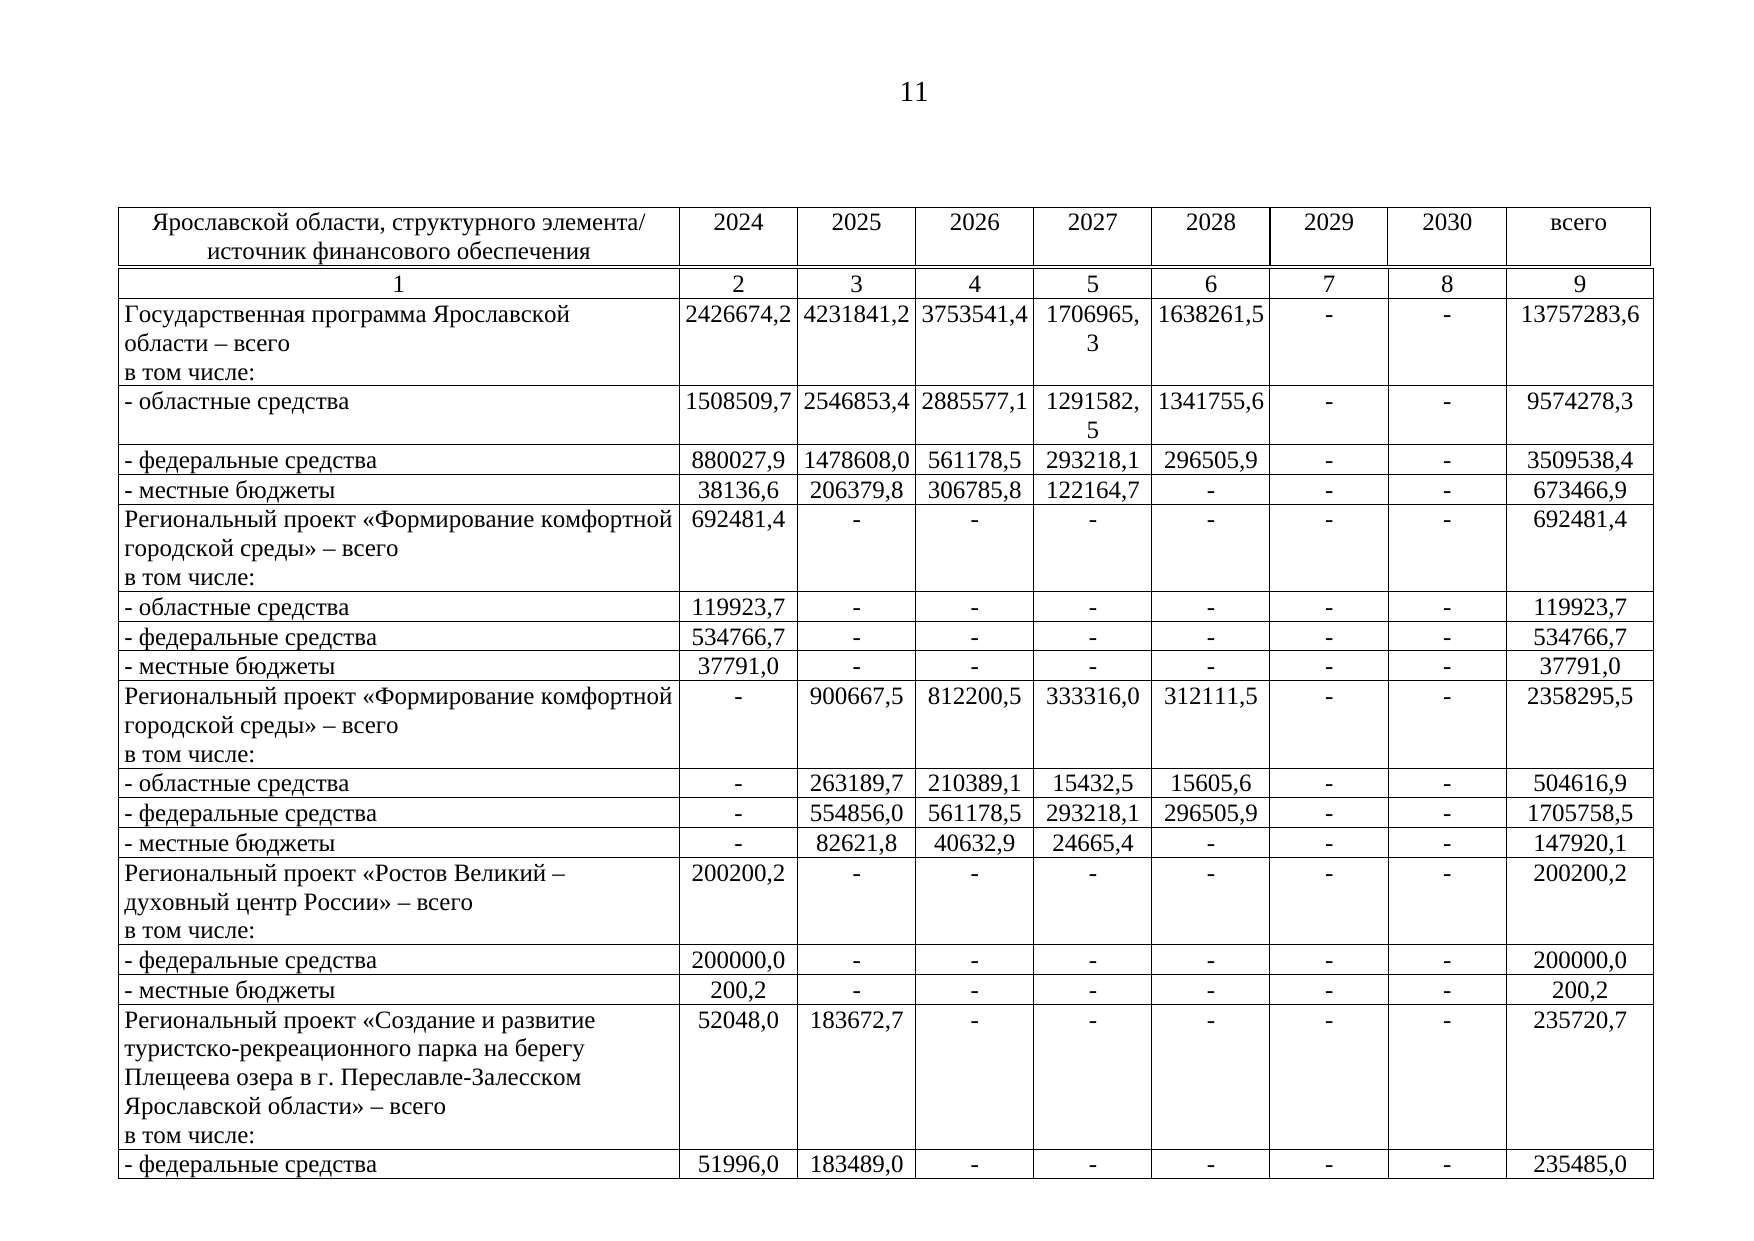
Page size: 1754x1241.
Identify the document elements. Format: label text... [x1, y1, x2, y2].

table_cell 1341755,6 [1152, 386, 1269, 444]
table_cell - федеральные средства [119, 945, 679, 974]
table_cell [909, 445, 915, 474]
table_cell 200200,2 [1507, 858, 1653, 944]
table_cell Региональный проект «Создание и развитие туристско-рекреационного парка на берегу Плещеева озера в г. Переславле-Залесском Ярославской области» ‒ всего в том числе: [119, 1005, 679, 1148]
table_cell 534766,7 [1507, 622, 1653, 650]
table_cell 3753541,4 [916, 299, 1033, 385]
table_cell - [1270, 1005, 1388, 1148]
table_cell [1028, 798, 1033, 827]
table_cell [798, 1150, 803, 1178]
table_cell - [1034, 1005, 1151, 1148]
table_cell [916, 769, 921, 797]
table_cell 2426674,2 [680, 299, 797, 385]
table_cell 2027 [1034, 208, 1151, 265]
table_cell 2029 [1271, 208, 1387, 265]
table_cell 2024 [680, 208, 797, 265]
table_cell 880027,9 [680, 445, 797, 474]
table_cell 9574278,3 [1507, 386, 1653, 444]
table_cell - [1152, 858, 1269, 944]
table_cell 1705758,5 [1507, 798, 1653, 827]
table_header 2 [680, 269, 797, 298]
table_cell - [916, 1005, 1033, 1148]
table_header 7 [1270, 269, 1388, 298]
table_cell 1508509,7 [680, 386, 797, 444]
table_cell - местные бюджеты [119, 651, 679, 680]
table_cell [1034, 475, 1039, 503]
table_cell 673466,9 [1507, 475, 1653, 503]
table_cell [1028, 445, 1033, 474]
table_cell - местные бюджеты [119, 828, 679, 857]
table_cell 37791,0 [1507, 651, 1653, 680]
table_cell - [916, 858, 1033, 944]
table_cell 147920,1 [1507, 828, 1653, 857]
table_cell - [1270, 299, 1388, 385]
table_cell Региональный проект «Ростов Великий – духовный центр России» – всего в том числе: [119, 858, 679, 944]
table_header 1 [119, 269, 679, 298]
table_cell - [1152, 505, 1269, 591]
table_cell - областные средства [119, 386, 679, 444]
table_cell - [1389, 592, 1506, 621]
table_cell - [1034, 858, 1151, 944]
table_cell - [1270, 828, 1388, 857]
table_cell - [1152, 1005, 1269, 1148]
table_cell - [1270, 798, 1388, 827]
table_cell - местные бюджеты [119, 975, 679, 1004]
table_cell - [1270, 505, 1388, 591]
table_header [119, 208, 679, 265]
table_cell 2030 [1388, 208, 1506, 265]
table_cell - [1034, 505, 1151, 591]
table_cell - [1270, 651, 1388, 680]
table_cell 200000,0 [1507, 945, 1653, 974]
table_cell 2026 [916, 208, 1033, 265]
table_cell - [1270, 681, 1388, 767]
table_cell - [680, 681, 797, 767]
table_cell 200200,2 [680, 858, 797, 944]
table_cell - областные средства [119, 592, 679, 621]
table_cell - [1270, 386, 1388, 444]
table_cell 51996,0 [680, 1150, 797, 1178]
table_cell 3509538,4 [1507, 445, 1653, 474]
table_cell 235720,7 [1507, 1005, 1653, 1148]
table_cell - [1389, 622, 1506, 650]
table_cell 692481,4 [680, 505, 797, 591]
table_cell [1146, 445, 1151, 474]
table_cell Государственная программа Ярославской области – всего в том числе: [119, 299, 679, 385]
table_cell - [1270, 475, 1388, 503]
table_cell 2885577,1 [916, 386, 1033, 444]
table_cell - [1270, 592, 1388, 621]
table_cell - [1389, 681, 1506, 767]
table_cell - [1389, 798, 1506, 827]
table_header 9 [1507, 269, 1653, 298]
table_cell 235485,0 [1507, 1150, 1653, 1178]
table_cell 52048,0 [680, 1005, 797, 1148]
table_cell 2358295,5 [1507, 681, 1653, 767]
table_cell - местные бюджеты [119, 475, 679, 503]
table_cell - [680, 769, 797, 797]
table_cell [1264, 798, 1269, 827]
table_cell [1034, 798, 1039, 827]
table_cell 37791,0 [680, 651, 797, 680]
table_cell 692481,4 [1507, 505, 1653, 591]
table_cell 183672,7 [798, 1005, 915, 1148]
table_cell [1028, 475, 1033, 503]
table_cell 38136,6 [680, 475, 797, 503]
table_cell 2025 [798, 208, 915, 265]
table_cell Региональный проект «Формирование комфортной городской среды» – всего в том числе: [119, 681, 679, 767]
table_cell Региональный проект «Формирование комфортной городской среды» – всего в том числе: [119, 505, 679, 591]
table_cell 2546853,4 [798, 386, 915, 444]
table_cell - [1389, 975, 1506, 1004]
table_cell - [680, 798, 797, 827]
table_cell всего [1507, 208, 1650, 265]
table_cell - [1389, 651, 1506, 680]
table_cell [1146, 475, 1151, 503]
table_cell 534766,7 [680, 622, 797, 650]
table_cell - [1270, 858, 1388, 944]
table_cell - [1389, 945, 1506, 974]
table_cell - федеральные средства [119, 622, 679, 650]
table_cell - [916, 505, 1033, 591]
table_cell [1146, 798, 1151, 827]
table_cell 200,2 [680, 975, 797, 1004]
table_cell - [798, 858, 915, 944]
table_cell - [1389, 475, 1506, 503]
table_cell 812200,5 [916, 681, 1033, 767]
table_cell 200000,0 [680, 945, 797, 974]
table_cell 4231841,2 [798, 299, 915, 385]
table_cell - [1270, 945, 1388, 974]
table_cell - [1389, 769, 1506, 797]
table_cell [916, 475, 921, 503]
table_cell - [1270, 622, 1388, 650]
table_cell 312111,5 [1152, 681, 1269, 767]
table_cell - федеральные средства [119, 1150, 679, 1178]
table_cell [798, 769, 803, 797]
table_cell - [1389, 828, 1506, 857]
table_cell - [1270, 975, 1388, 1004]
table_cell - [1389, 299, 1506, 385]
table_cell 2028 [1152, 208, 1269, 265]
table_cell 900667,5 [798, 681, 915, 767]
table_cell 119923,7 [680, 592, 797, 621]
table_cell - [798, 505, 915, 591]
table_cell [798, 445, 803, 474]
table_cell - федеральные средства [119, 445, 679, 474]
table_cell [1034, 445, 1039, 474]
table_cell - [1389, 386, 1506, 444]
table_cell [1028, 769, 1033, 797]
table_cell - [1270, 1150, 1388, 1178]
table_cell - [1270, 445, 1388, 474]
table_cell 13757283,6 [1507, 299, 1653, 385]
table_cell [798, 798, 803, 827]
table_cell - [1389, 858, 1506, 944]
table_cell 119923,7 [1507, 592, 1653, 621]
table_cell - [680, 828, 797, 857]
table_cell - [1389, 1005, 1506, 1148]
table_cell 1706965,3 [1034, 299, 1151, 385]
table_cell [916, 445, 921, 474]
table_cell - [1389, 445, 1506, 474]
table_cell 504616,9 [1507, 769, 1653, 797]
table_cell - [1389, 505, 1506, 591]
table_cell - областные средства [119, 769, 679, 797]
table_cell 1638261,5 [1152, 299, 1269, 385]
table_cell - [1270, 769, 1388, 797]
table_cell 333316,0 [1034, 681, 1151, 767]
table_cell - [1389, 1150, 1506, 1178]
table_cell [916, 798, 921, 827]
table_cell 200,2 [1507, 975, 1653, 1004]
table_cell - федеральные средства [119, 798, 679, 827]
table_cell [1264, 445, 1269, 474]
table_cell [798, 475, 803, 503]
